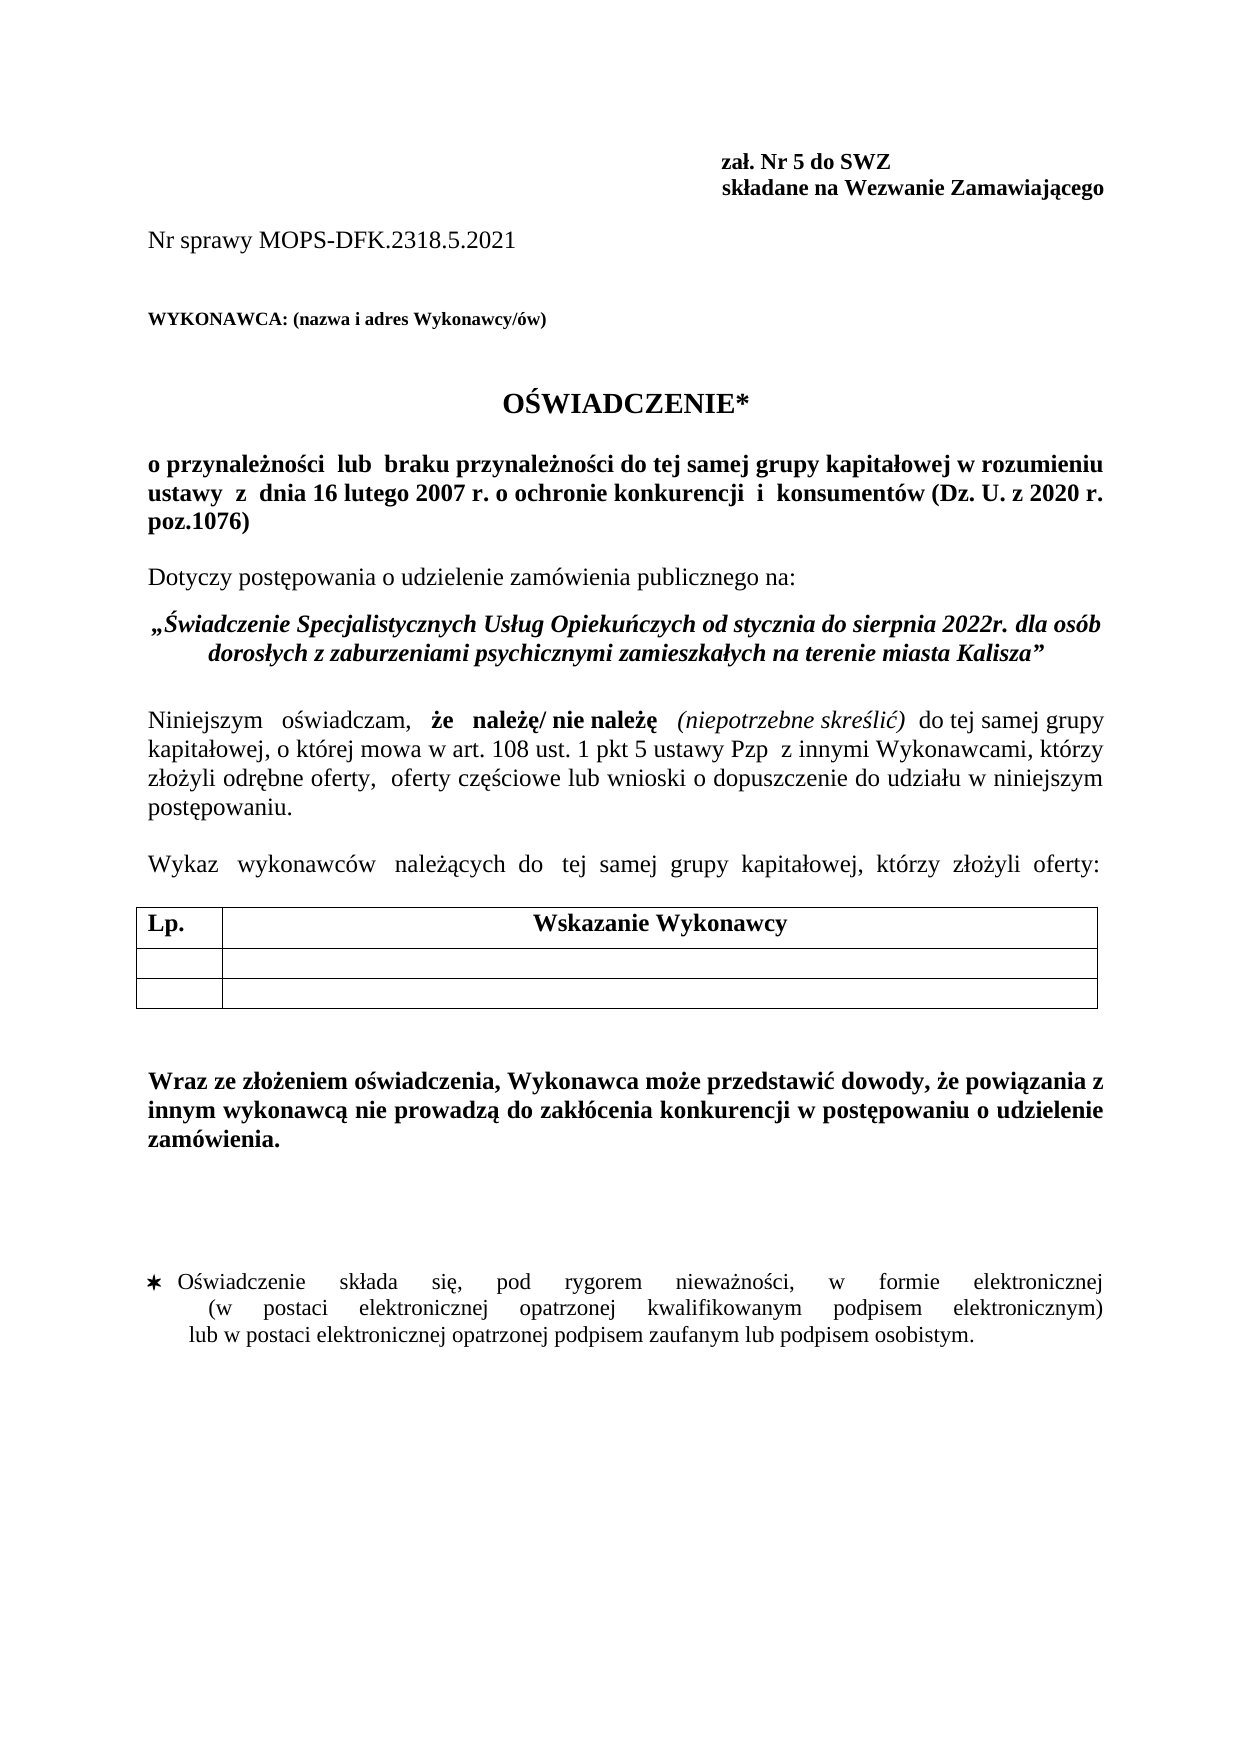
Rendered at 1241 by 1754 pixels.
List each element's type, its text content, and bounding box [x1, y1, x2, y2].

text WYKONAWCA: (nazwa i adres Wykonawcy/ów) [148, 304, 1104, 329]
text o przynależności lub braku przynależności do tej samej grupy kapitałowej w rozumieniu ustawy z dnia 16 lutego 2007 r. o ochronie konkurencji i konsumentów (Dz. U. z 2020 r. poz.1076) [148, 449, 1104, 535]
text OŚWIADCZENIE* [148, 387, 1104, 420]
table_cell [137, 949, 222, 978]
table_cell [223, 979, 1097, 1008]
text Dotyczy postępowania o udzielenie zamówienia publicznego na: [148, 562, 1104, 590]
table_header Wskazanie Wykonawcy [223, 908, 1097, 948]
list Oświadczenie składa się, pod rygorem nieważności, w formie elektronicznej (w postaci elektronicznej opatrzonej kwalifikowanym podpisem elektronicznym) lub w postaci elektronicznej opatrzonej podpisem zaufanym lub podpisem osobistym. [148, 1268, 1104, 1347]
text składane na Wezwanie Zamawiającego [148, 174, 1104, 200]
table_cell [223, 949, 1097, 978]
table_header Lp. [137, 908, 222, 948]
text zał. Nr 5 do SWZ [664, 148, 1104, 174]
text Niniejszym oświadczam, że należę/ nie należę (niepotrzebne skreślić) do tej samej grupy kapitałowej, o której mowa w art. 108 ust. 1 pkt 5 ustawy Pzp z innymi Wykonawcami, którzy złożyli odrębne oferty, oferty częściowe lub wnioski o dopuszczenie do udziału w niniejszym postępowaniu. [148, 705, 1104, 820]
text „Świadczenie Specjalistycznych Usług Opiekuńczych od stycznia do sierpnia 2022r. dla osób dorosłych z zaburzeniami psychicznymi zamieszkałych na terenie miasta Kalisza” [148, 609, 1104, 667]
text Wraz ze złożeniem oświadczenia, Wykonawca może przedstawić dowody, że powiązania z innym wykonawcą nie prowadzą do zakłócenia konkurencji w postępowaniu o udzielenie zamówienia. [59, 1066, 1104, 1153]
table_cell [137, 979, 222, 1008]
text Nr sprawy MOPS-DFK.2318.5.2021 [148, 225, 1104, 254]
text Wykaz wykonawców należących do tej samej grupy kapitałowej, którzy złożyli oferty: [148, 849, 1104, 878]
